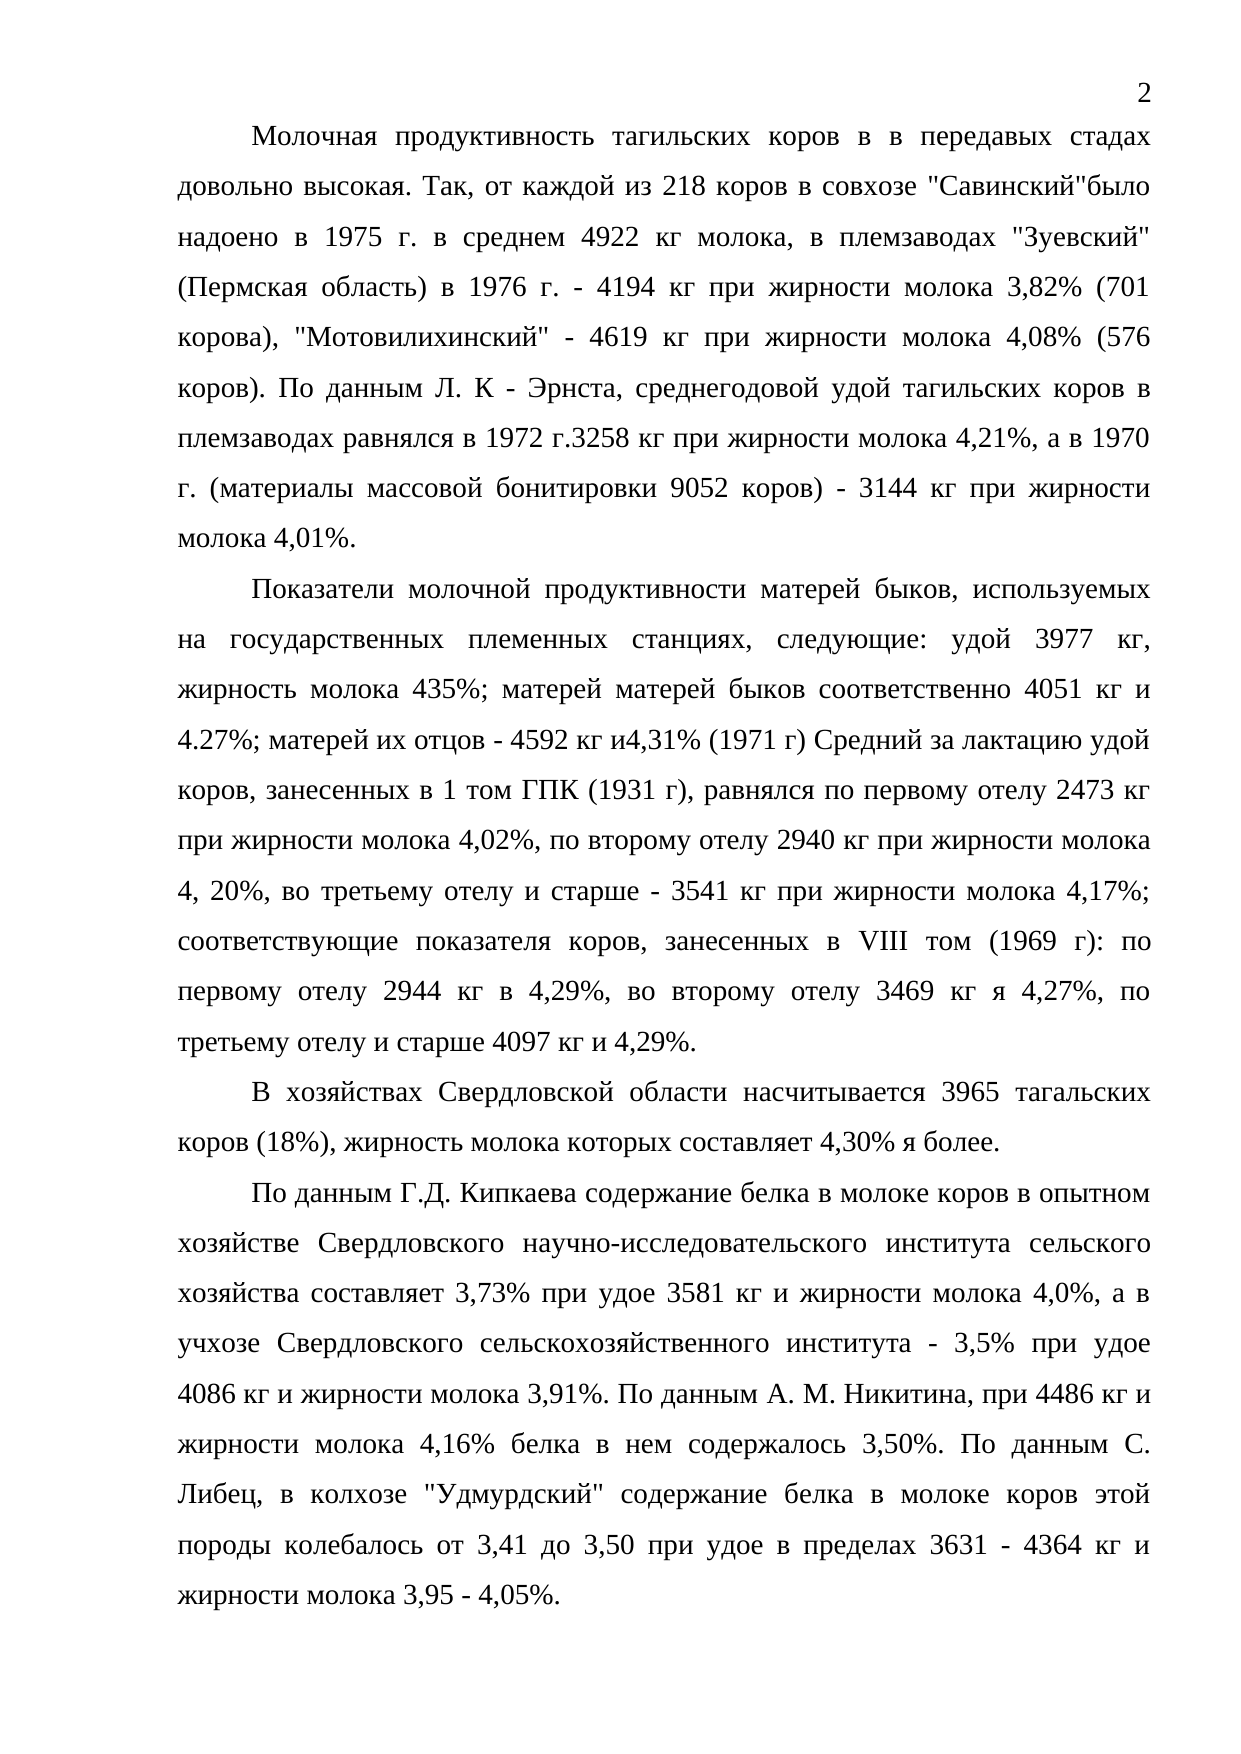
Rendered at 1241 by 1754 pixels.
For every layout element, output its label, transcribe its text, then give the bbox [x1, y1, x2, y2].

text Молочная продуктивность тагильских коров в в передавых стадах довольно высокая. Так, от каждой из 218 коров в совхозе "Савинский"было надоено в 1975 г. в среднем 4922 кг молока, в племзаводах "Зуевский" (Пермская область) в 1976 г. - 4194 кг при жирности молока 3,82% (701 корова), "Мотовилихинский" - 4619 кг при жирности молока 4,08% (576 коров). По данным Л. К - Эрнста, среднегодовой удой тагильских коров в племзаводах равнялся в 1972 г.3258 кг при жирности молока 4,21%, а в 1970 г. (материалы массовой бонитировки 9052 коров) - 3144 кг при жирности молока 4,01%. [177, 118, 1152, 554]
text По данным Г.Д. Кипкаева содержание белка в молоке коров в опытном хозяйстве Свердловского научно-исследовательского института сельского хозяйства составляет 3,73% при удое 3581 кг и жирности молока 4,0%, а в учхозе Свердловского сельскохозяйственного института - 3,5% при удое 4086 кг и жирности молока 3,91%. По данным A. M. Никитина, при 4486 кг и жирности молока 4,16% белка в нем содержалось 3,50%. По данным С. Либец, в колхозе "Удмурдский" содержание белка в молоке коров этой породы колебалось от 3,41 до 3,50 при удое в пределах 3631 - 4364 кг и жирности молока 3,95 - 4,05%. [177, 1175, 1152, 1611]
text Показатели молочной продуктивности матерей быков, используемых на государственных племенных станциях, следующие: удой 3977 кг, жирность молока 435%; матерей матерей быков соответственно 4051 кг и 4.27%; матерей их отцов - 4592 кг и4,31% (1971 г) Средний за лактацию удой коров, занесенных в 1 том ГПК (1931 г), равнялся по первому отелу 2473 кг при жирности молока 4,02%, по второму отелу 2940 кг при жирности молока 4, 20%, во третьему отелу и старше - 3541 кг при жирности молока 4,17%; соответствующие показателя коров, занесенных в VIII том (1969 г): по первому отелу 2944 кг в 4,29%, во второму отелу 3469 кг я 4,27%, по третьему отелу и старше 4097 кг и 4,29%. [177, 571, 1152, 1057]
text В хозяйствах Свердловской области насчитывается 3965 тагальских коров (18%), жирность молока которых составляет 4,30% я более. [177, 1074, 1152, 1158]
